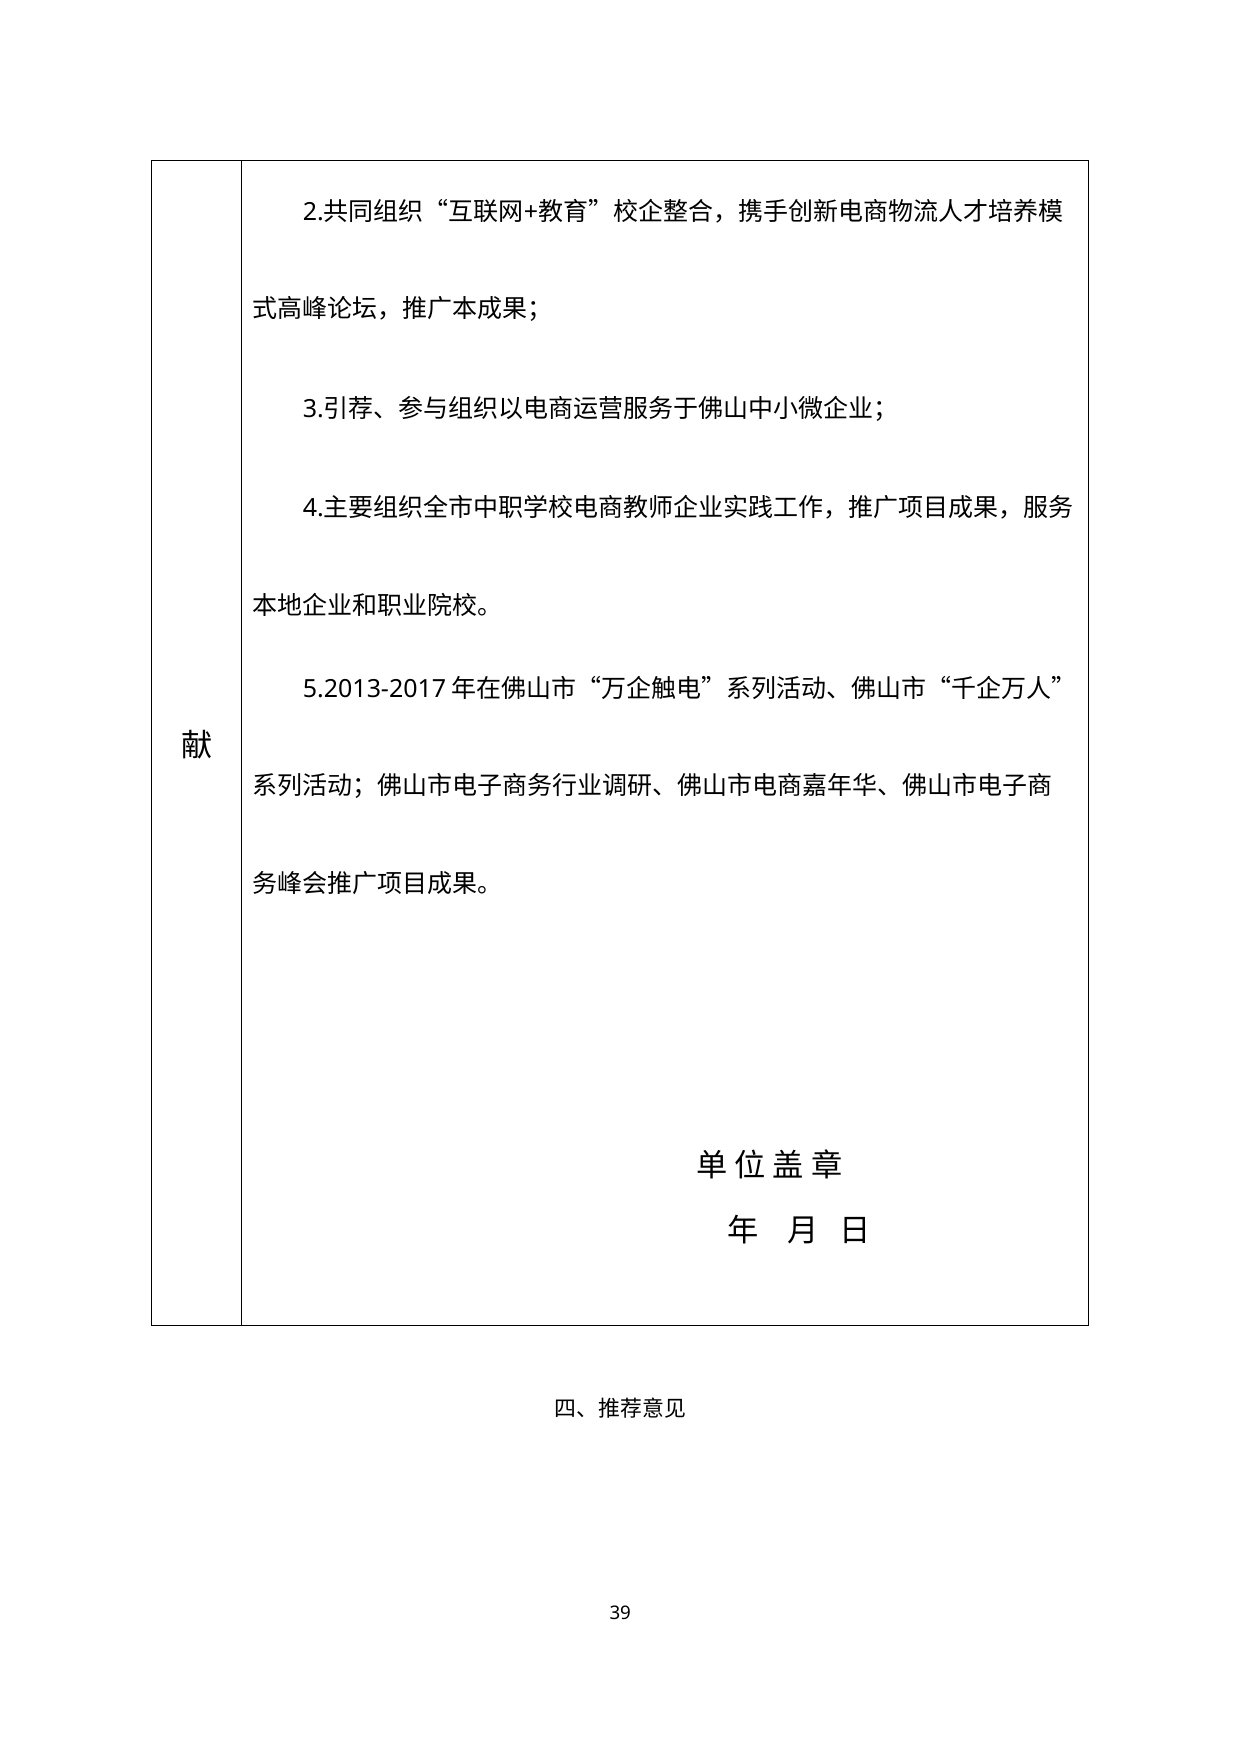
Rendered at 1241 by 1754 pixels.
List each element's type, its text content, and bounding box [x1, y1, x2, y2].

table_cell 主 要 贡 献 [152, 161, 241, 1325]
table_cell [242, 161, 1088, 1325]
text 四、推荐意见 [187, 1391, 1053, 1423]
